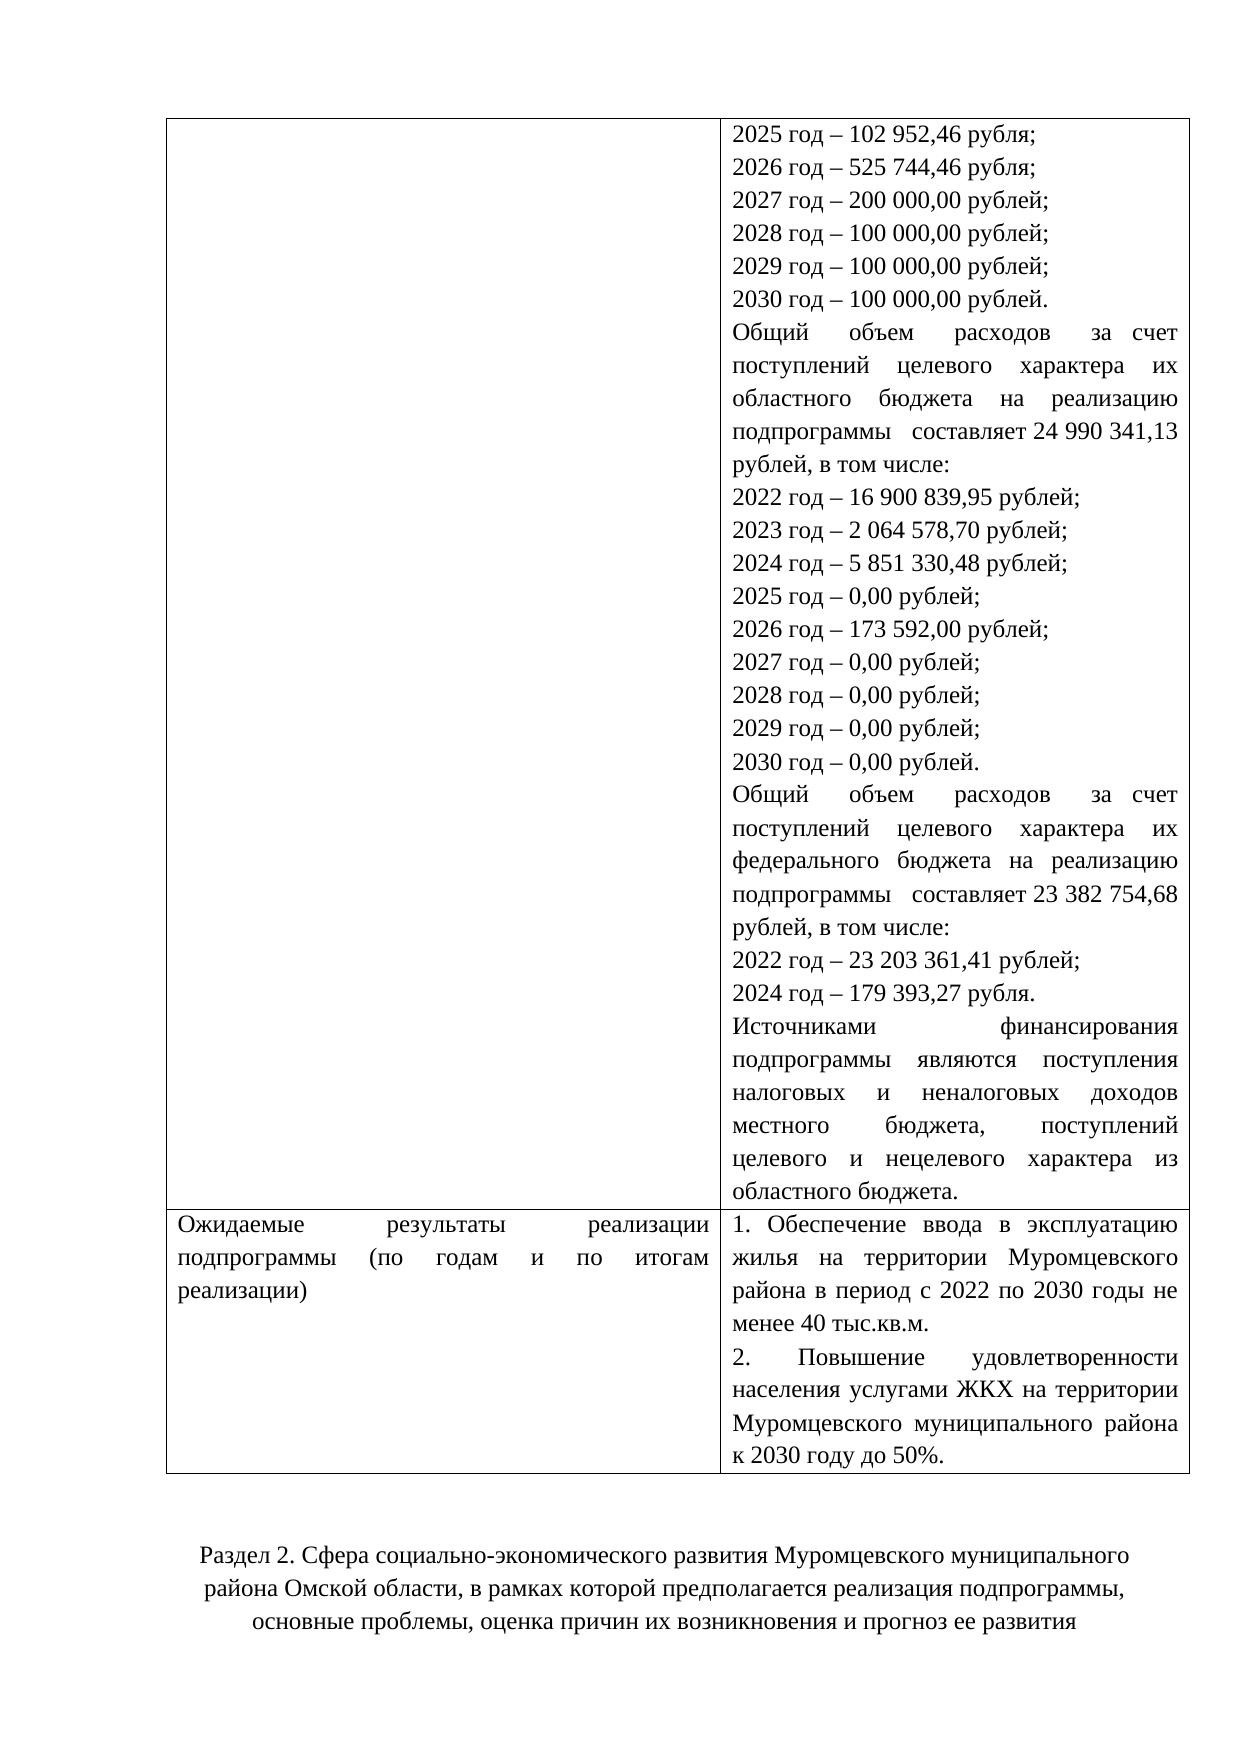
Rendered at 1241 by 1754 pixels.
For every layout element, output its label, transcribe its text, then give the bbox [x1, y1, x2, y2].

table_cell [167, 119, 720, 1208]
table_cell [721, 119, 1189, 1208]
table_cell 1. Обеспечение ввода в эксплуатацию жилья на территории Муромцевского района в период с 2022 по 2030 годы не менее 40 тыс.кв.м. 2. Повышение удовлетворенности населения услугами ЖКХ на территории Муромцевского муниципального района к 2030 году до 50%. [721, 1210, 1189, 1473]
table_cell Ожидаемые результаты реализации подпрограммы (по годам и по итогам реализации) [167, 1210, 720, 1473]
text Раздел 2. Сфера социально-экономического развития Муромцевского муниципального района Омской области, в рамках которой предполагается реализация подпрограммы, основные проблемы, оценка причин их возникновения и прогноз ее развития [177, 1540, 1152, 1635]
